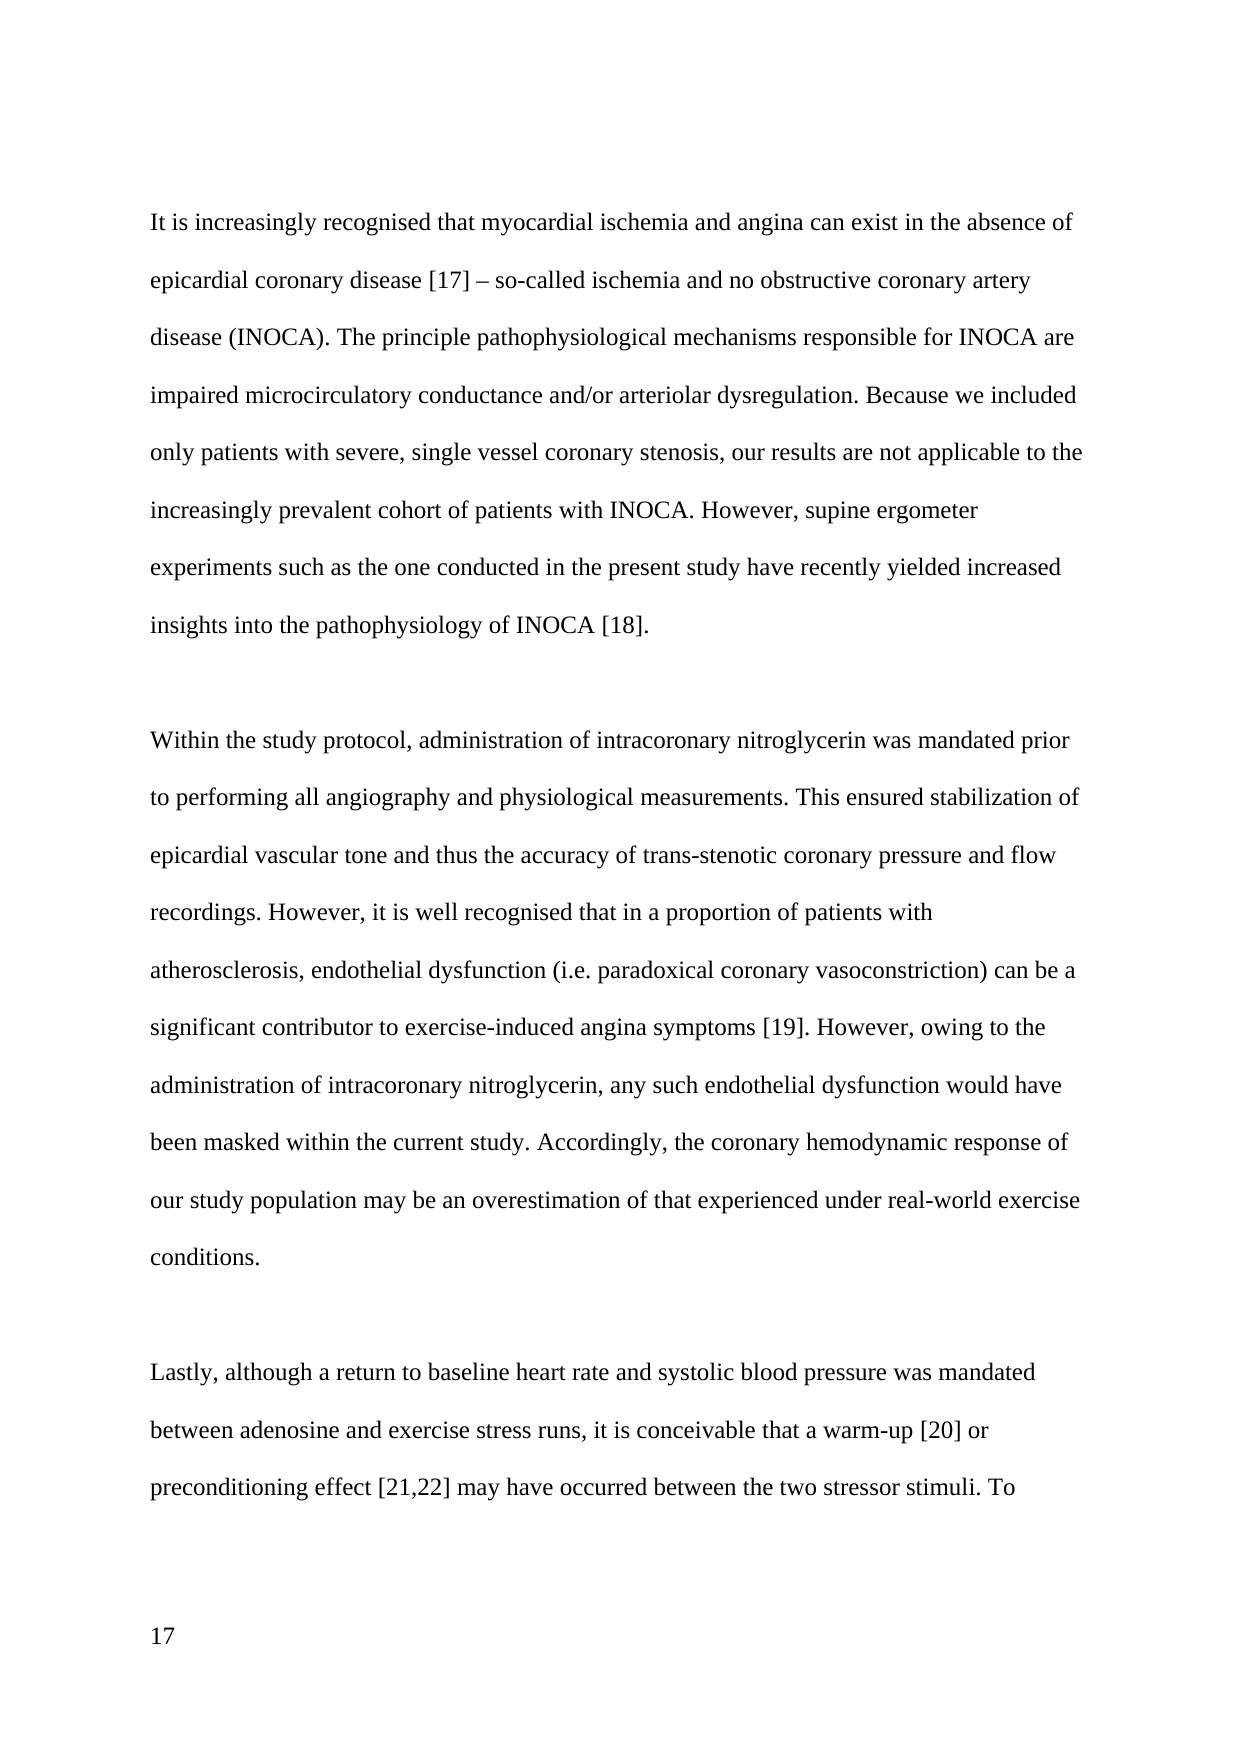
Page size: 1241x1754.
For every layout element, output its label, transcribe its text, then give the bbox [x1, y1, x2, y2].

text It is increasingly recognised that myocardial ischemia and angina can exist in the absence of epicardial coronary disease [17] – so-called ischemia and no obstructive coronary artery disease (INOCA). The principle pathophysiological mechanisms responsible for INOCA are impaired microcirculatory conductance and/or arteriolar dysregulation. Because we included only patients with severe, single vessel coronary stenosis, our results are not applicable to the increasingly prevalent cohort of patients with INOCA. However, supine ergometer experiments such as the one conducted in the present study have recently yielded increased insights into the pathophysiology of INOCA [18]. [150, 207, 1090, 639]
text Within the study protocol, administration of intracoronary nitroglycerin was mandated prior to performing all angiography and physiological measurements. This ensured stabilization of epicardial vascular tone and thus the accuracy of trans-stenotic coronary pressure and flow recordings. However, it is well recognised that in a proportion of patients with atherosclerosis, endothelial dysfunction (i.e. paradoxical coronary vasoconstriction) can be a significant contributor to exercise-induced angina symptoms [19]. However, owing to the administration of intracoronary nitroglycerin, any such endothelial dysfunction would have been masked within the current study. Accordingly, the coronary hemodynamic response of our study population may be an overestimation of that experienced under real-world exercise conditions. [150, 725, 1090, 1271]
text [150, 1357, 1090, 1501]
